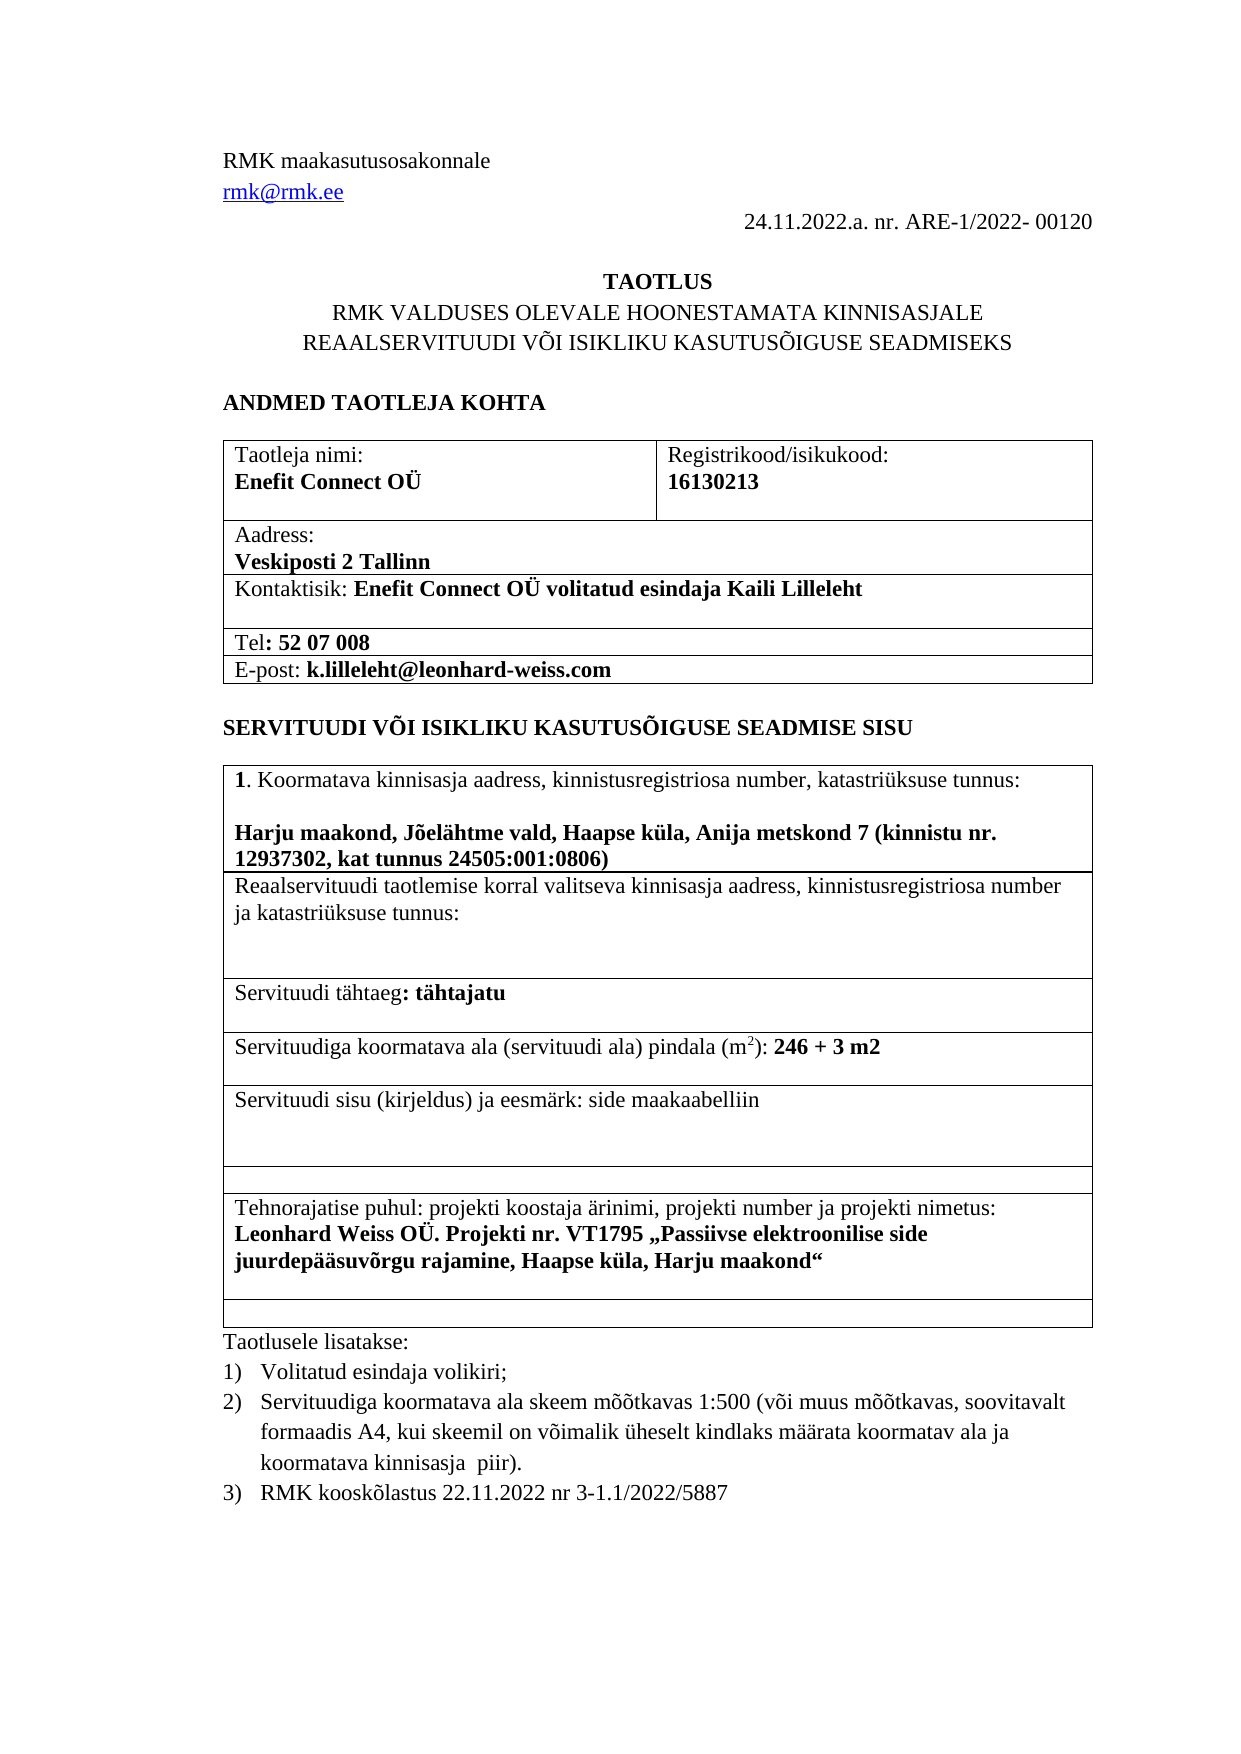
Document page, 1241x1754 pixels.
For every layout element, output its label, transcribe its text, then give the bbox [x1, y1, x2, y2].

list RMK kooskõlastus 22.11.2022 nr 3-1.1/2022/5887 [223, 1479, 1093, 1505]
table_cell Aadress: Veskiposti 2 Tallinn [224, 521, 1092, 574]
table_cell [224, 1300, 1092, 1327]
table_cell Reaalservituudi taotlemise korral valitseva kinnisasja aadress, kinnistusregistriosa number ja katastriüksuse tunnus: [224, 873, 1092, 978]
list rmk@rmk.ee [223, 178, 1093, 204]
table_header 1. Koormatava kinnisasja aadress, kinnistusregistriosa number, katastriüksuse tunnus: Harju maakond, Jõelähtme vald, Haapse küla, Anija metskond 7 (kinnistu nr. 12937302, kat tunnus 24505:001:0806) [224, 766, 1092, 871]
table_cell E-post: k.lilleleht@leonhard-weiss.com [224, 656, 1092, 683]
table_header Registrikood/isikukood: 16130213 [657, 441, 1092, 520]
table_cell Servituudiga koormatava ala (servituudi ala) pindala (m2): 246 + 3 m2 [224, 1033, 1092, 1085]
list Volitatud esindaja volikiri; [223, 1358, 1093, 1384]
list SERVITUUDI VÕI ISIKLIKU KASUTUSÕIGUSE SEADMISE SISU [223, 714, 1093, 740]
list Taotlusele lisatakse: [223, 1328, 1093, 1354]
list Servituudiga koormatava ala skeem mõõtkavas 1:500 (või muus mõõtkavas, soovitavalt formaadis A4, kui skeemil on võimalik üheselt kindlaks määrata koormatav ala ja koormatava kinnisasja piir). [223, 1388, 1093, 1475]
table_cell Servituudi tähtaeg: tähtajatu [224, 979, 1092, 1032]
list ANDMED TAOTLEJA KOHTA [223, 389, 1093, 416]
table_cell Tel: 52 07 008 [224, 629, 1092, 655]
table_cell [224, 1167, 1092, 1193]
list 24.11.2022.a. nr. ARE-1/2022- 00120 [223, 208, 1093, 234]
table_header Taotleja nimi: Enefit Connect OÜ [224, 441, 656, 520]
list TAOTLUS [223, 268, 1093, 295]
table_cell Tehnorajatise puhul: projekti koostaja ärinimi, projekti number ja projekti nimetus: Leonhard Weiss OÜ. Projekti nr. VT1795 „Passiivse elektroonilise side juurdepääsuvõrgu rajamine, Haapse küla, Harju maakond“ [224, 1194, 1092, 1299]
table_cell Servituudi sisu (kirjeldus) ja eesmärk: side maakaabelliin [224, 1086, 1092, 1166]
list RMK VALDUSES OLEVALE HOONESTAMATA KINNISASJALE REAALSERVITUUDI VÕI ISIKLIKU KASUTUSÕIGUSE SEADMISEKS [223, 299, 1093, 355]
list RMK maakasutusosakonnale [223, 148, 1093, 174]
table_cell Kontaktisik: Enefit Connect OÜ volitatud esindaja Kaili Lilleleht [224, 575, 1092, 628]
